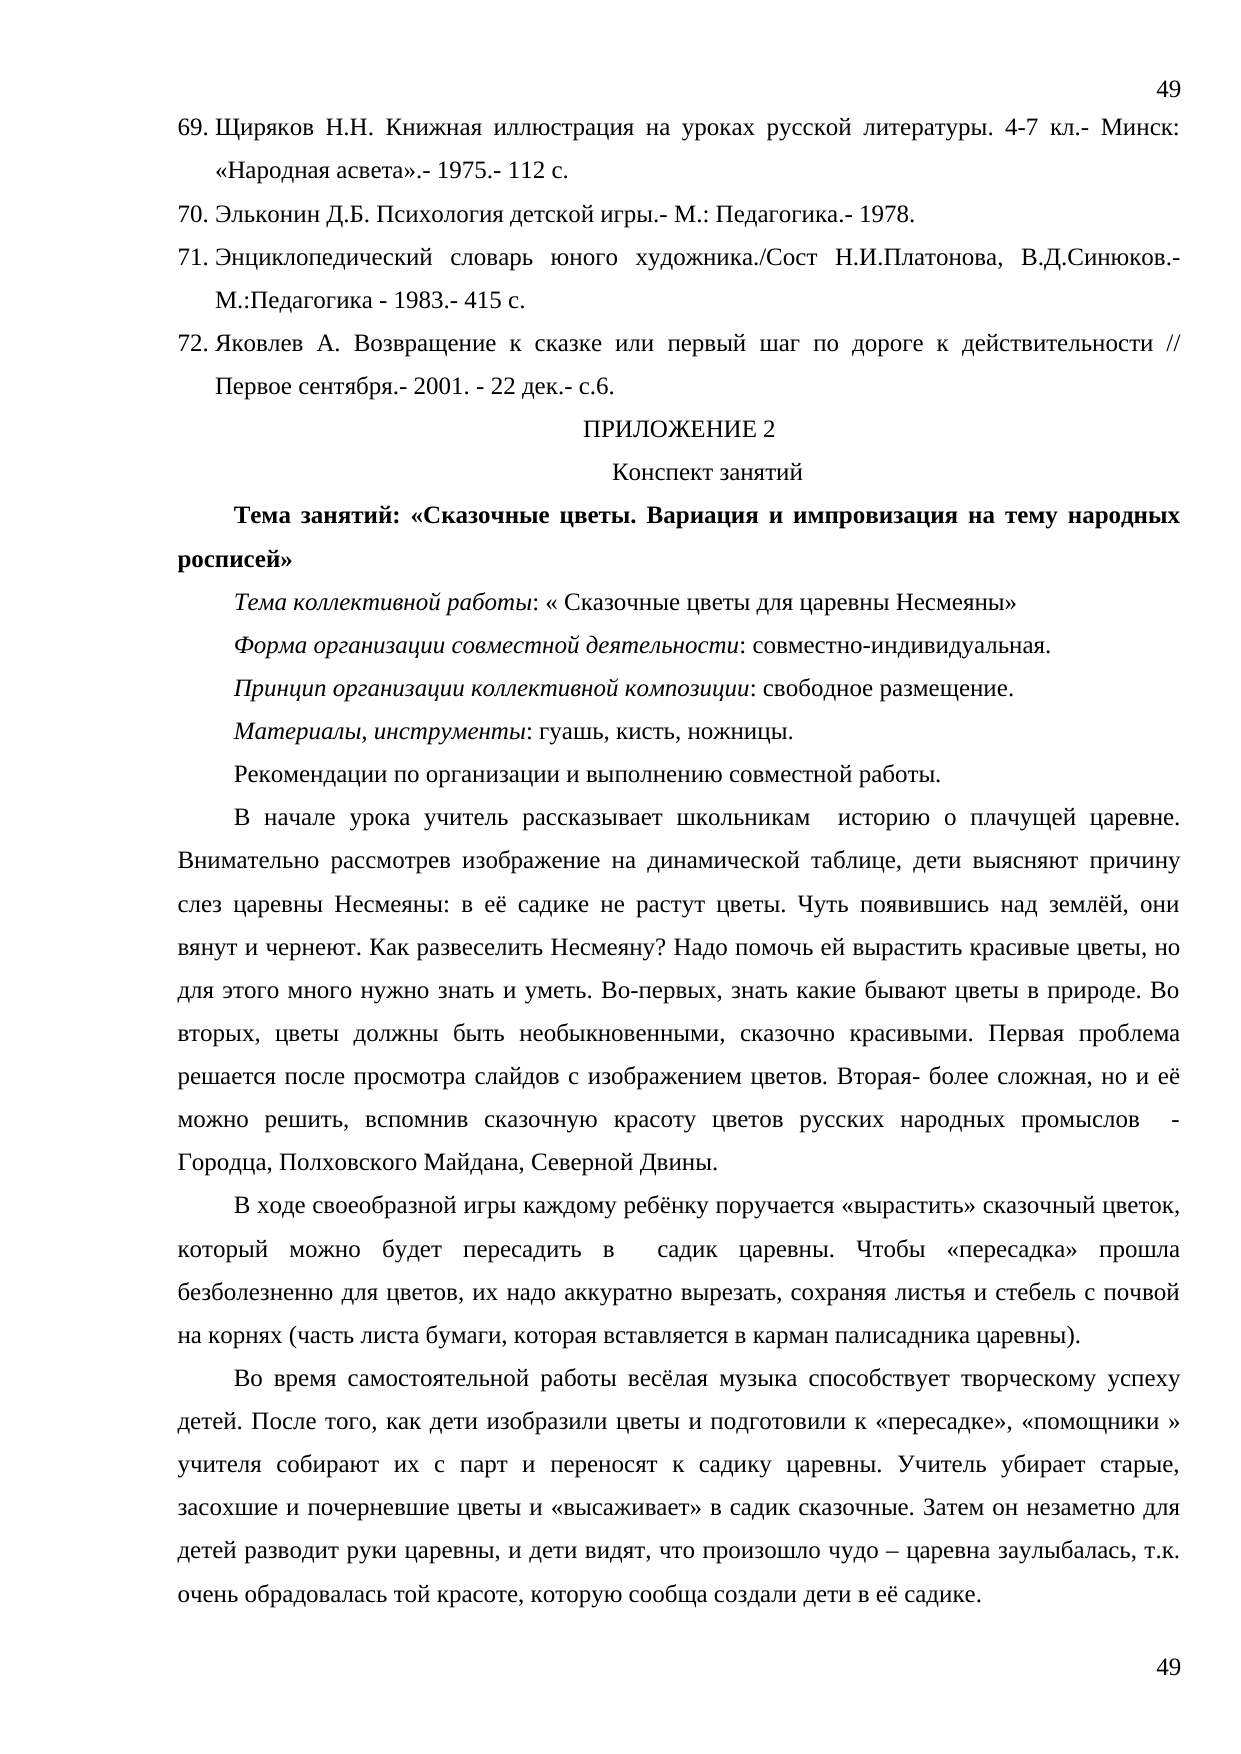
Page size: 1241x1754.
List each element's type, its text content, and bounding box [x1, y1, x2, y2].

list Энциклопедический словарь юного художника./Сост Н.И.Платонова, В.Д.Синюков.- М.:Педагогика - 1983.- 415 с. [177, 242, 1181, 314]
text Конспект занятий [177, 457, 1181, 486]
text Принцип организации коллективной композиции: свободное размещение. [177, 673, 1181, 702]
text В начале урока учитель рассказывает школьникам историю о плачущей царевне. Внимательно рассмотрев изображение на динамической таблице, дети выясняют причину слез царевны Несмеяны: в её садике не растут цветы. Чуть появившись над землёй, они вянут и чернеют. Как развеселить Несмеяну? Надо помочь ей вырастить красивые цветы, но для этого много нужно знать и уметь. Во-первых, знать какие бывают цветы в природе. Во вторых, цветы должны быть необыкновенными, сказочно красивыми. Первая проблема решается после просмотра слайдов с изображением цветов. Вторая- более сложная, но и её можно решить, вспомнив сказочную красоту цветов русских народных промыслов - Городца, Полховского Майдана, Северной Двины. [177, 802, 1181, 1176]
list Щиряков Н.Н. Книжная иллюстрация на уроках русской литературы. 4-7 кл.- Минск: «Народная асвета».- 1975.- 112 с. [177, 112, 1181, 184]
text Рекомендации по организации и выполнению совместной работы. [177, 759, 1181, 788]
list Яковлев А. Возвращение к сказке или первый шаг по дороге к действительности // Первое сентября.- 2001. - 22 дек.- с.6. [177, 328, 1181, 400]
list Эльконин Д.Б. Психология детской игры.- М.: Педагогика.- 1978. [177, 199, 1181, 227]
text Тема занятий: «Сказочные цветы. Вариация и импровизация на тему народных росписей» [177, 501, 1181, 572]
text Тема коллективной работы: « Сказочные цветы для царевны Несмеяны» [177, 587, 1181, 616]
text В ходе своеобразной игры каждому ребёнку поручается «вырастить» сказочный цветок, который можно будет пересадить в садик царевны. Чтобы «пересадка» прошла безболезненно для цветов, их надо аккуратно вырезать, сохраняя листья и стебель с почвой на корнях (часть листа бумаги, которая вставляется в карман палисадника царевны). [177, 1191, 1181, 1349]
text Материалы, инструменты: гуашь, кисть, ножницы. [177, 716, 1181, 745]
text Форма организации совместной деятельности: совместно-индивидуальная. [177, 630, 1181, 659]
text Во время самостоятельной работы весёлая музыка способствует творческому успеху детей. После того, как дети изобразили цветы и подготовили к «пересадке», «помощники » учителя собирают их с парт и переносят к садику царевны. Учитель убирает старые, засохшие и почерневшие цветы и «высаживает» в садик сказочные. Затем он незаметно для детей разводит руки царевны, и дети видят, что произошло чудо – царевна заулыбалась, т.к. очень обрадовалась той красоте, которую сообща создали дети в её садике. [177, 1363, 1181, 1607]
text ПРИЛОЖЕНИЕ 2 [177, 414, 1181, 443]
